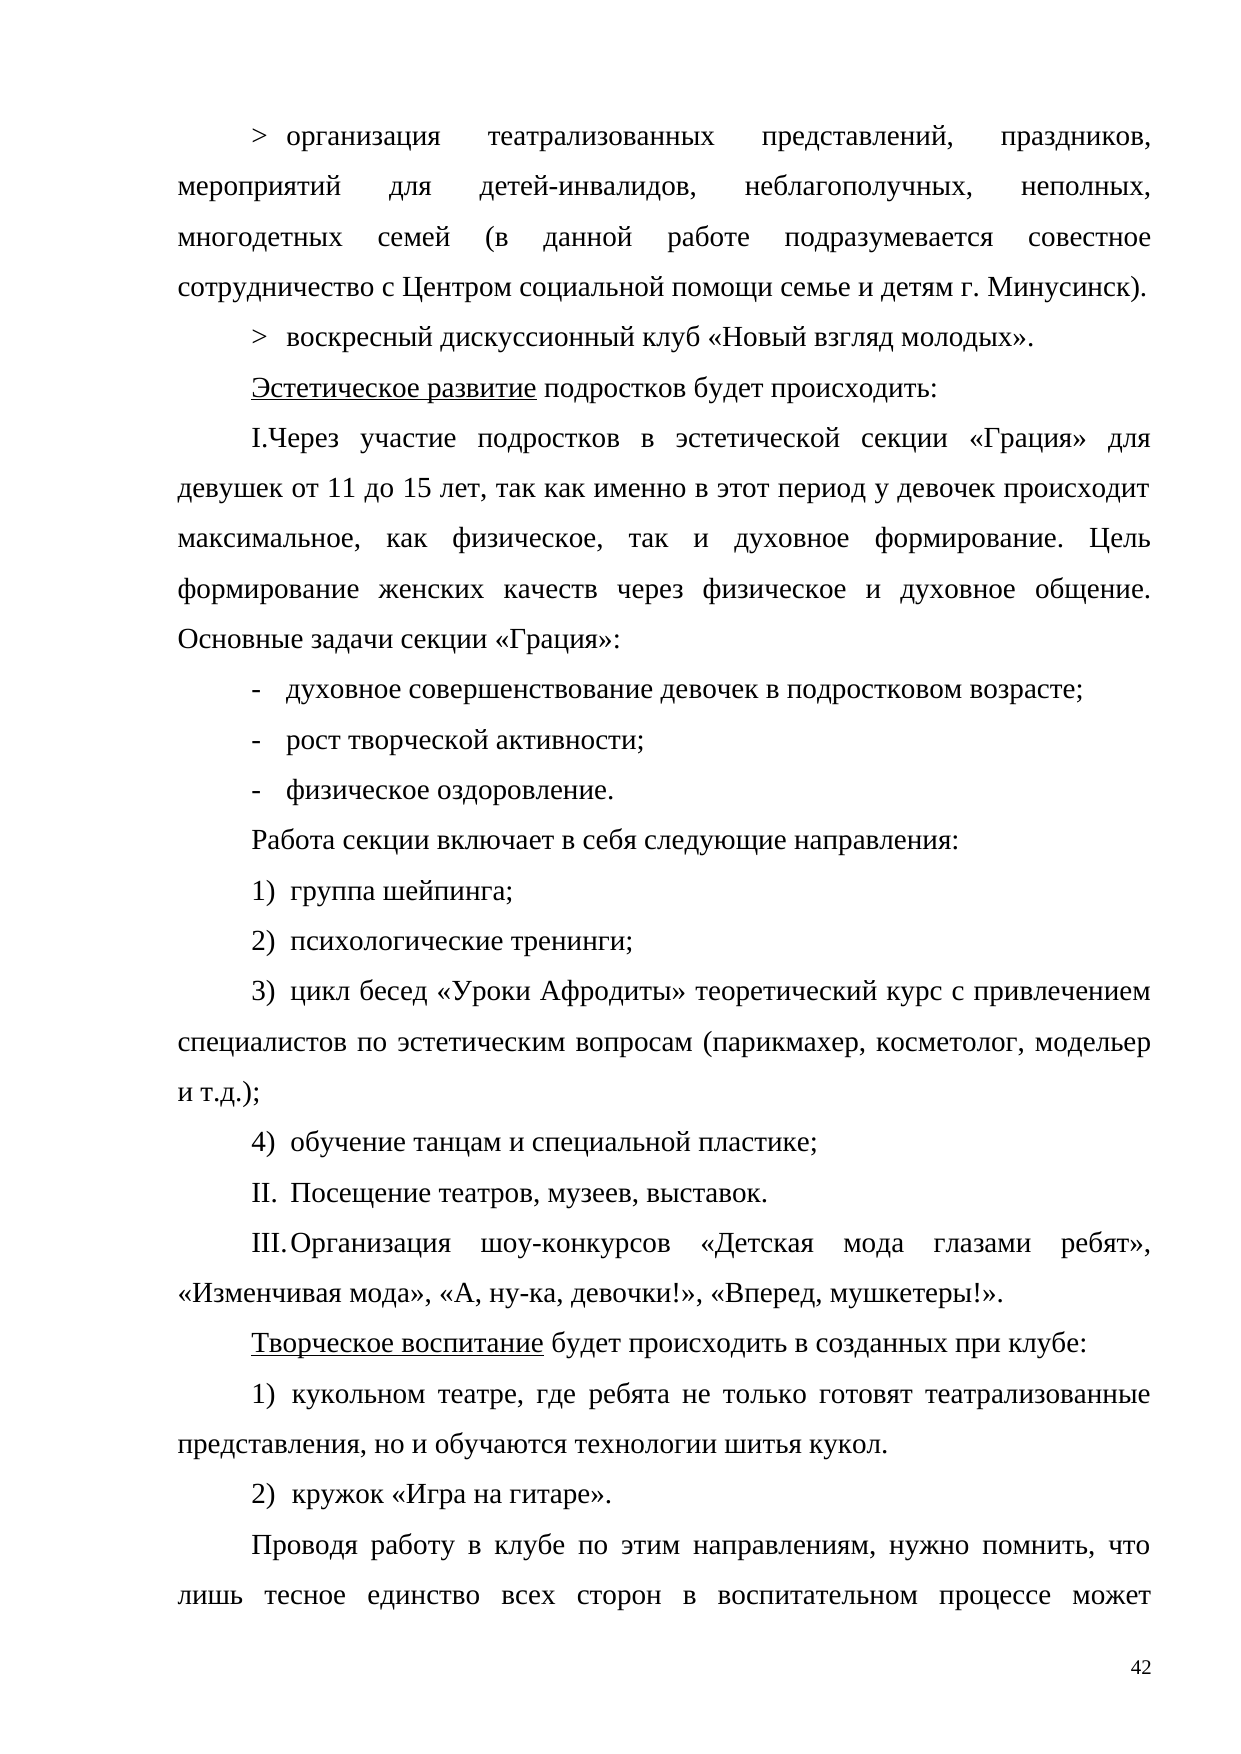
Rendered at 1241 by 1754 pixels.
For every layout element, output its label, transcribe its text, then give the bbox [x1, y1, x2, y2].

list Посещение театров, музеев, выставок. [177, 1175, 1152, 1208]
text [177, 1527, 1152, 1611]
list физическое оздоровление. [177, 772, 1152, 806]
text I.Через участие подростков в эстетической секции «Грация» для девушек от 11 до 15 лет, так как именно в этот период у девочек происходит максимальное, как физическое, так и духовное формирование. Цель формирование женских качеств через физическое и духовное общение. Основные задачи секции «Грация»: [177, 420, 1152, 655]
text Творческое воспитание будет происходить в созданных при клубе: [177, 1326, 1152, 1359]
list рост творческой активности; [177, 722, 1152, 755]
list организация театрализованных представлений, праздников, мероприятий для детей-инвалидов, неблагополучных, неполных, многодетных семей (в данной работе подразумевается совестное сотрудничество с Центром социальной помощи семье и детям г. Минусинск). [177, 118, 1152, 303]
text Работа секции включает в себя следующие направления: [177, 822, 1152, 856]
list кукольном театре, где ребята не только готовят театрализованные представления, но и обучаются технологии шитья кукол. [177, 1376, 1152, 1460]
list цикл бесед «Уроки Афродиты» теоретический курс с привлечением специалистов по эстетическим вопросам (парикмахер, косметолог, модельер и т.д.); [177, 973, 1152, 1108]
list группа шейпинга; [177, 873, 1152, 906]
list Организация шоу-конкурсов «Детская мода глазами ребят», «Изменчивая мода», «А, ну-ка, девочки!», «Вперед, мушкетеры!». [177, 1225, 1152, 1309]
list духовное совершенствование девочек в подростковом возрасте; [177, 672, 1152, 705]
list обучение танцам и специальной пластике; [177, 1124, 1152, 1158]
text Эстетическое развитие подростков будет происходить: [177, 370, 1152, 403]
list воскресный дискуссионный клуб «Новый взгляд молодых». [177, 319, 1152, 353]
list кружок «Игра на гитаре». [177, 1477, 1152, 1510]
list психологические тренинги; [177, 923, 1152, 957]
